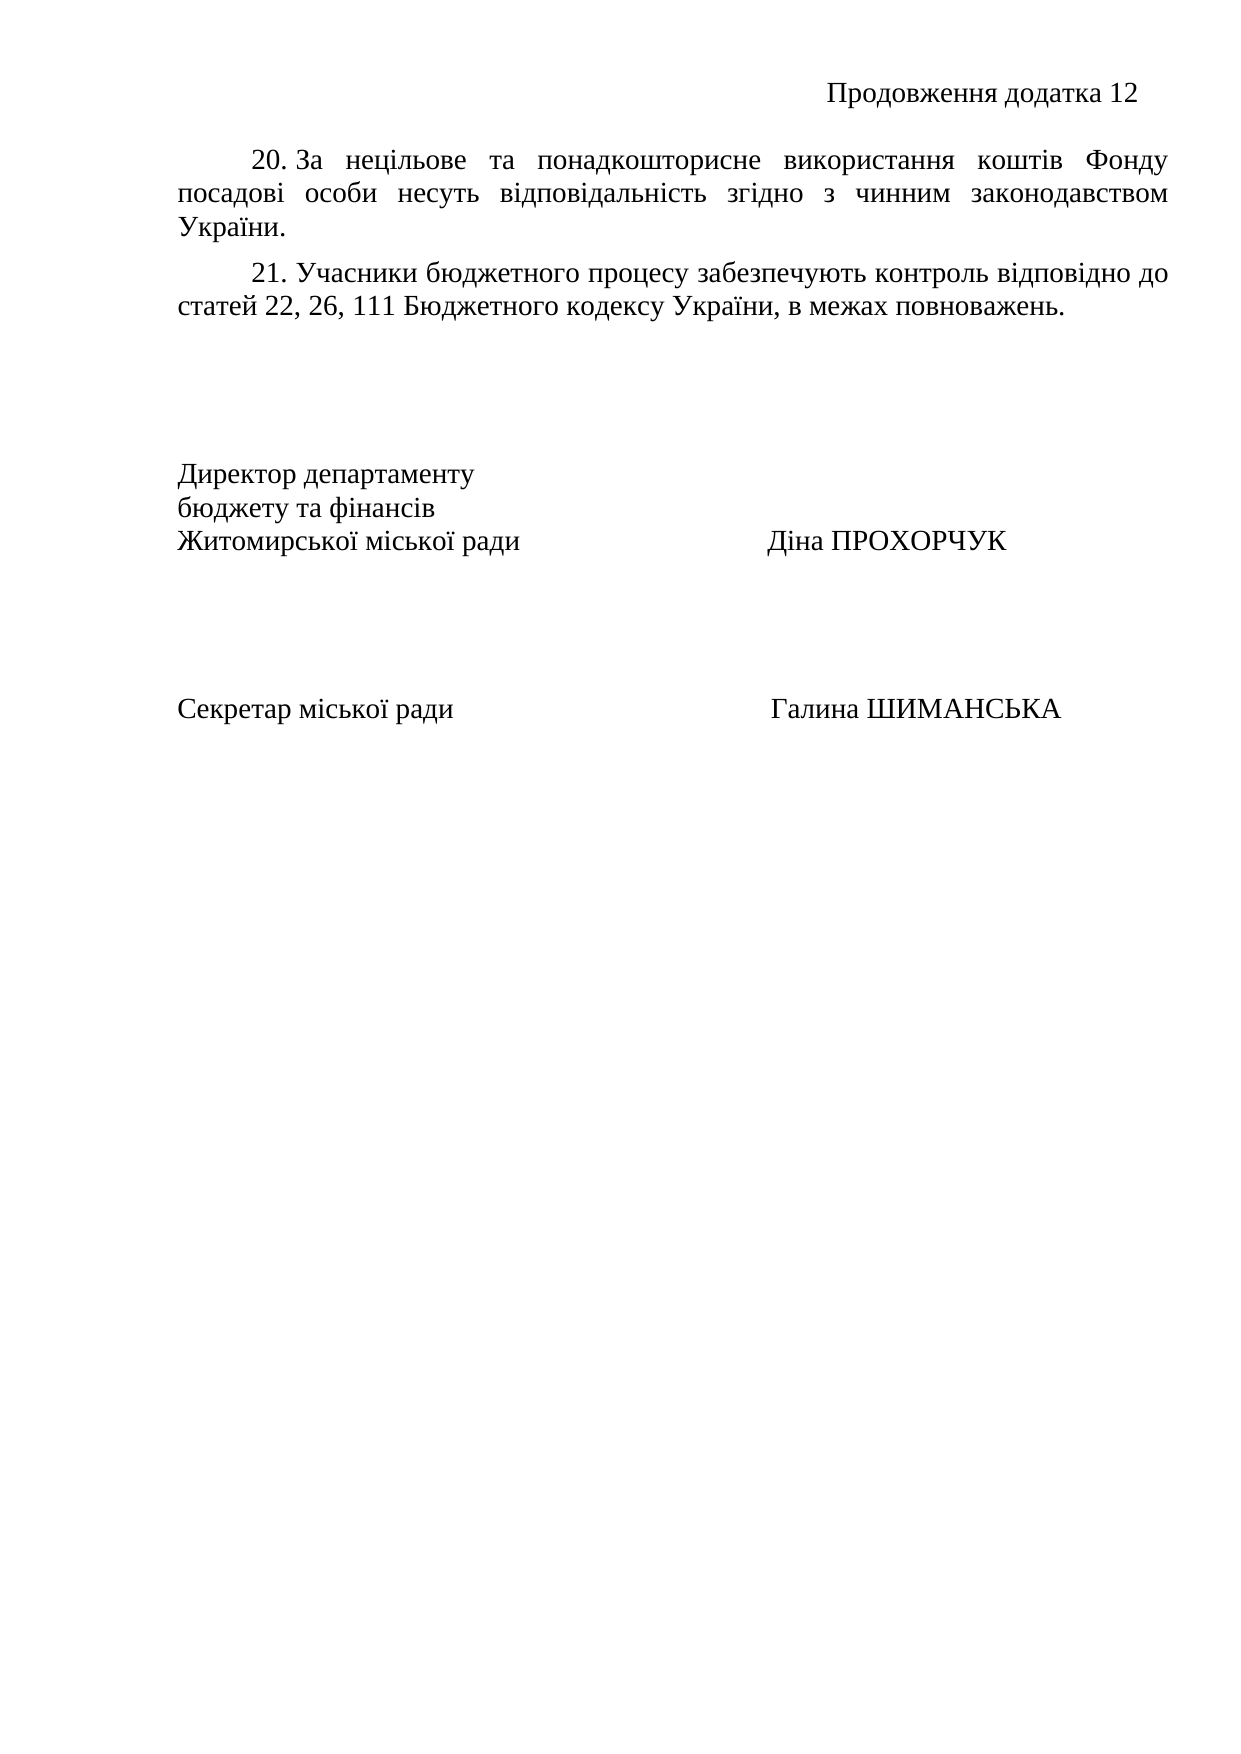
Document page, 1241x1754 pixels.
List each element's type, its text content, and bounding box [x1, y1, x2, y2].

text Секретар міської ради Галина ШИМАНСЬКА [103, 691, 1169, 724]
list Учасники бюджетного процесу забезпечують контроль відповідно до статей 22, 26, 111 Бюджетного кодексу України, в межах повноважень. [177, 255, 1169, 322]
text бюджету та фінансів [103, 490, 1169, 523]
text Директор департаменту [177, 456, 1169, 490]
text Житомирської міської ради Діна ПРОХОРЧУК [103, 523, 1169, 557]
list За нецільове та понадкошторисне використання коштів Фонду посадові особи несуть відповідальність згідно з чинним законодавством України. [177, 142, 1169, 242]
